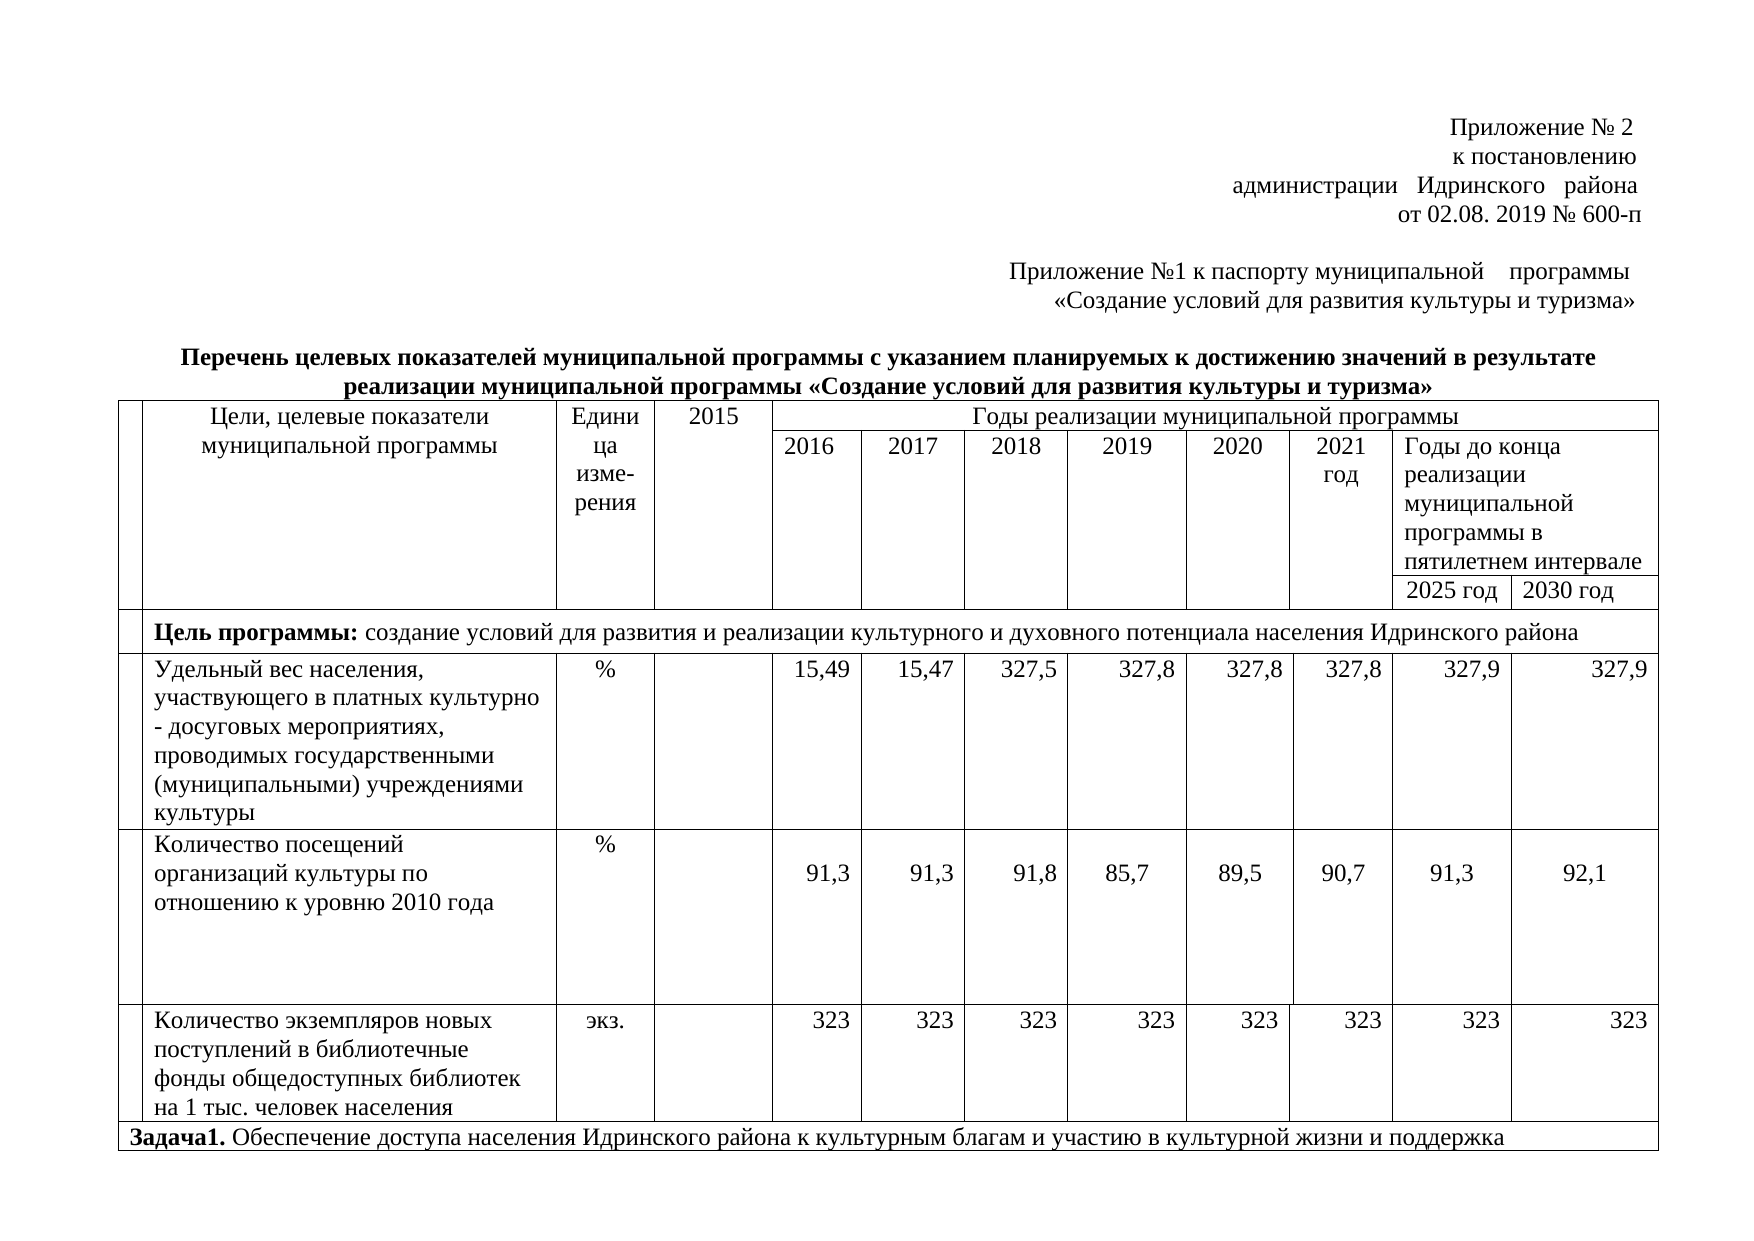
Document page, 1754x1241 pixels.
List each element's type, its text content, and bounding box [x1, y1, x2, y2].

table_cell [119, 1005, 142, 1121]
table_cell [119, 401, 142, 609]
table_cell 15,49 [773, 654, 861, 828]
table_cell 327,9 [1512, 654, 1658, 828]
table_cell Единица изме-рения [557, 401, 654, 609]
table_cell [119, 1122, 1658, 1150]
table_cell [119, 654, 142, 828]
table_cell Количество экземпляров новых поступлений в библиотечные фонды общедоступных библиотек на 1 тыс. человек населения [143, 1005, 556, 1121]
table_cell 91,3 [1393, 830, 1511, 1004]
table_cell 90,7 [1294, 830, 1392, 1004]
table_cell 323 [965, 1005, 1067, 1121]
table_cell 327,5 [965, 654, 1067, 828]
table_cell 91,3 [773, 830, 861, 1004]
table_cell % [557, 654, 654, 828]
table_cell 2019 [1068, 431, 1186, 609]
table_cell [119, 610, 142, 653]
table_cell 91,8 [965, 830, 1067, 1004]
table_cell Годы до конца реализации муниципальной программы в пятилетнем интервале [1393, 431, 1658, 574]
table_cell 327,8 [1294, 654, 1392, 828]
table_cell 85,7 [1068, 830, 1186, 1004]
table_cell 2020 [1187, 431, 1289, 609]
table_cell 323 [862, 1005, 964, 1121]
table_cell 92,1 [1512, 830, 1658, 1004]
table_cell 2030 год [1512, 576, 1658, 609]
table_cell 327,9 [1393, 654, 1511, 828]
table_cell % [557, 830, 654, 1004]
table_cell 89,5 [1187, 830, 1293, 1004]
table_cell Удельный вес населения, участвующего в платных культурно - досуговых мероприятиях, проводимых государственными (муниципальными) учреждениями культуры [143, 654, 556, 828]
table_cell Цели, целевые показатели муниципальной программы [143, 401, 556, 609]
table_cell Цель программы: создание условий для развития и реализации культурного и духовного потенциала населения Идринского района [143, 610, 1658, 653]
table_cell [655, 830, 772, 1004]
table_cell 323 [1290, 1005, 1392, 1121]
table_cell 323 [773, 1005, 861, 1121]
table_cell [119, 830, 142, 1004]
table_cell 323 [1512, 1005, 1658, 1121]
table_header Приложение № 2 к постановлению администрации Идринского района от 02.08. 2019 № 600-п Приложение №1 к паспорту муниципальной программы «Создание условий для развития культуры и туризма» Перечень целевых показателей муниципальной программы с указанием планируемых к достижению значений в результате реализации муниципальной программы «Создание условий для развития культуры и туризма» [118, 113, 1658, 400]
table_cell 2015 [655, 401, 772, 609]
table_cell [655, 654, 772, 828]
table_cell 91,3 [862, 830, 964, 1004]
table_cell 2021 год [1290, 431, 1392, 609]
table_cell 2016 [773, 431, 861, 609]
table_cell 15,47 [862, 654, 964, 828]
table_cell экз. [557, 1005, 654, 1121]
table_cell Годы реализации муниципальной программы [773, 401, 1658, 430]
table_cell Количество посещений организаций культуры по отношению к уровню 2010 года [143, 830, 556, 1004]
table_cell 2017 [862, 431, 964, 609]
table_cell 2025 год [1393, 576, 1511, 609]
table_cell 323 [1068, 1005, 1186, 1121]
table_cell 323 [1187, 1005, 1289, 1121]
table_cell 2018 [965, 431, 1067, 609]
table_cell 323 [1393, 1005, 1511, 1121]
table_cell 327,8 [1068, 654, 1186, 828]
table_cell 327,8 [1187, 654, 1293, 828]
table_cell [655, 1005, 772, 1121]
